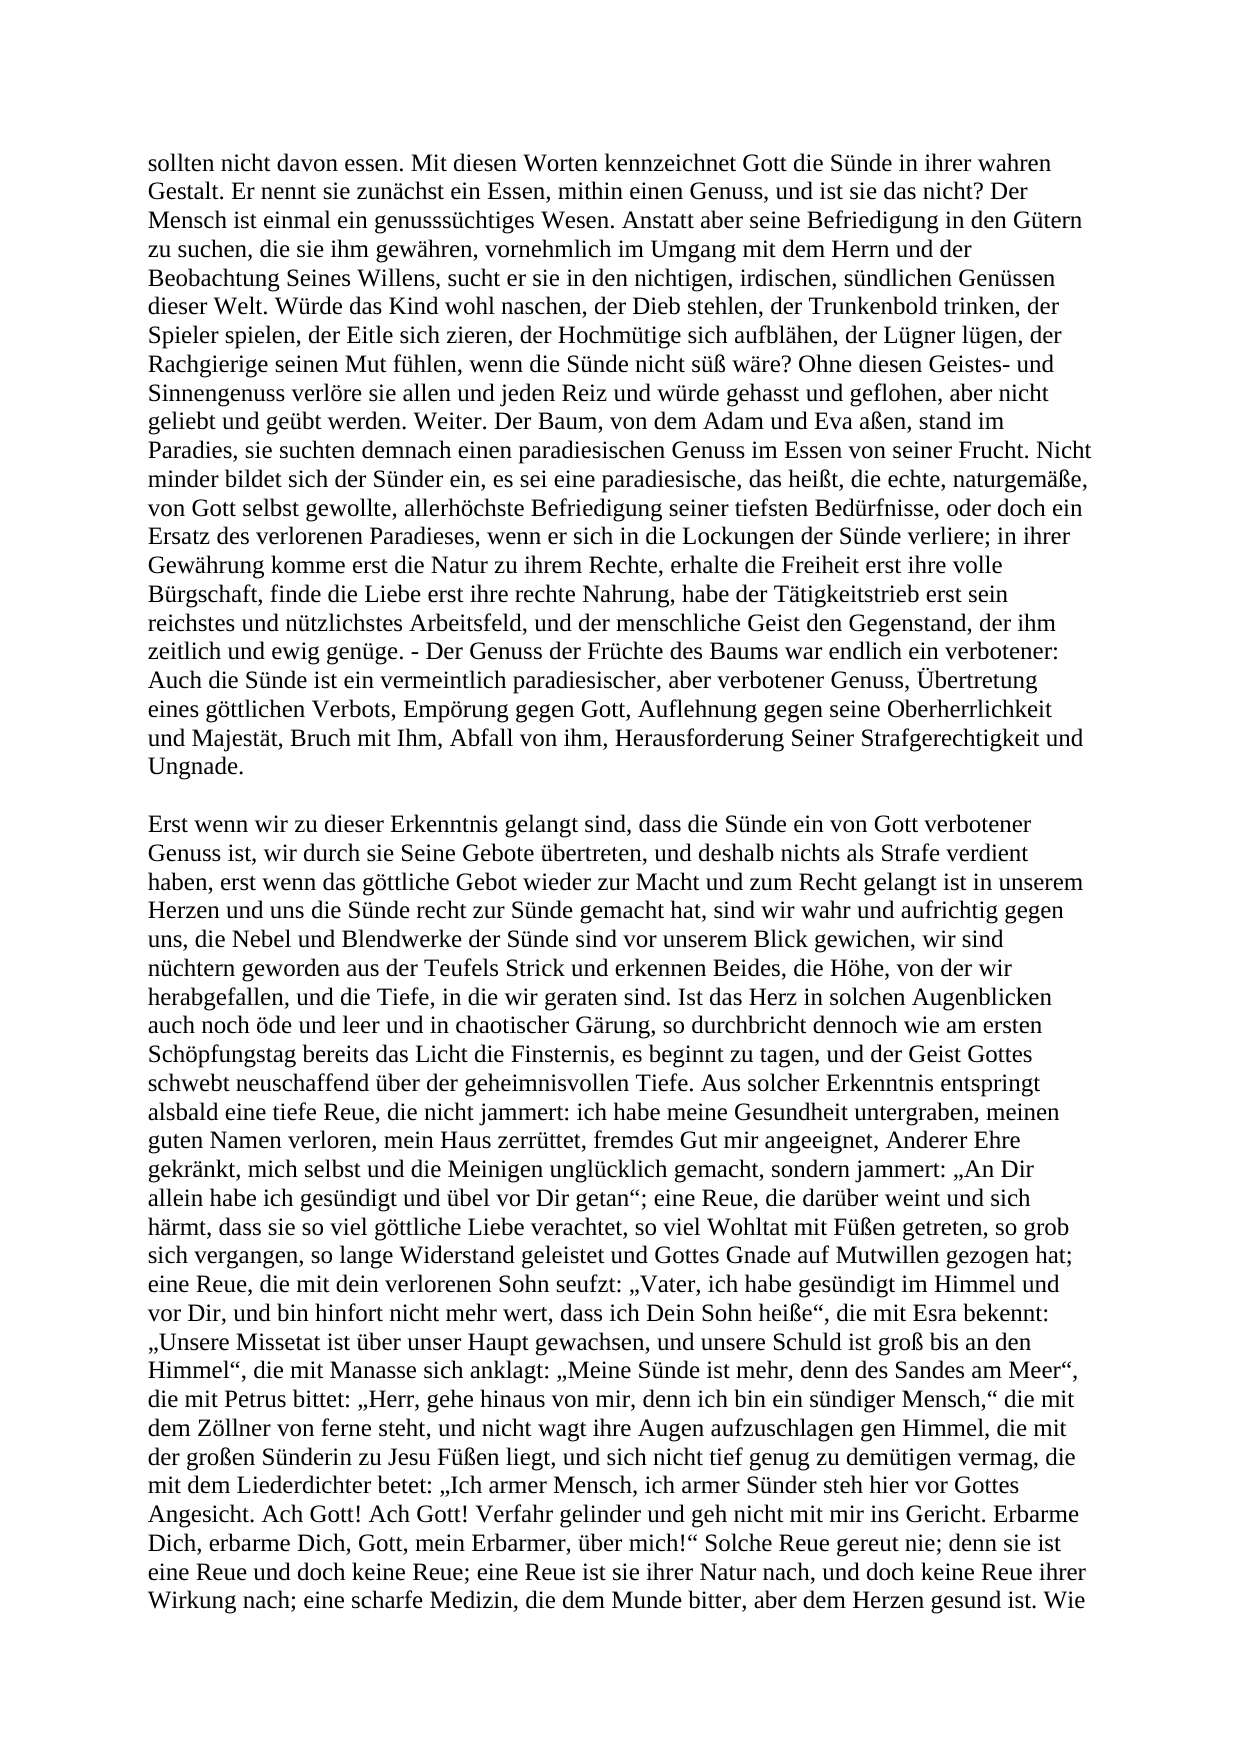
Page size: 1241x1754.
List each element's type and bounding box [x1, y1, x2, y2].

text [148, 148, 1093, 780]
text [148, 809, 1093, 1614]
